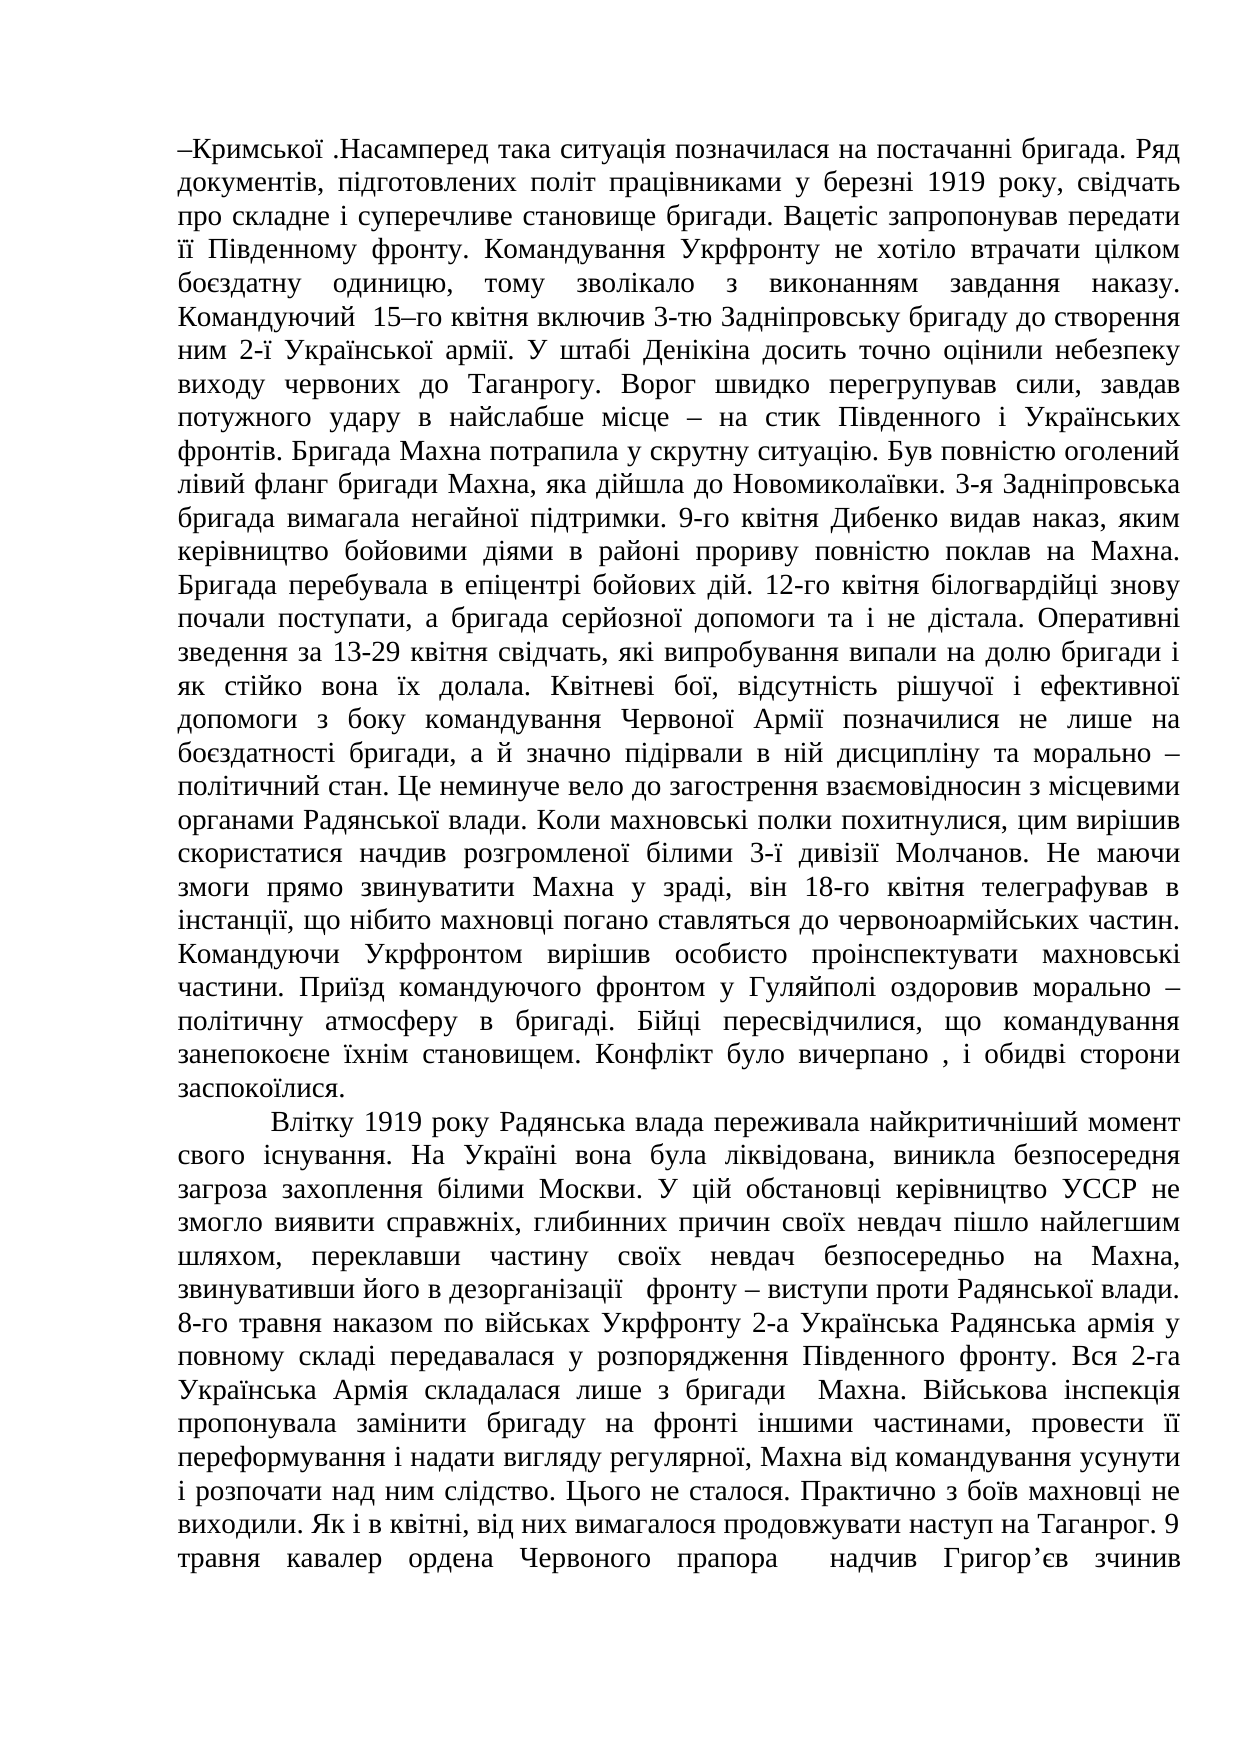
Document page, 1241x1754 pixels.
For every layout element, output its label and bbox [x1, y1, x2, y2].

text [177, 131, 1181, 1104]
text [177, 1104, 1181, 1573]
